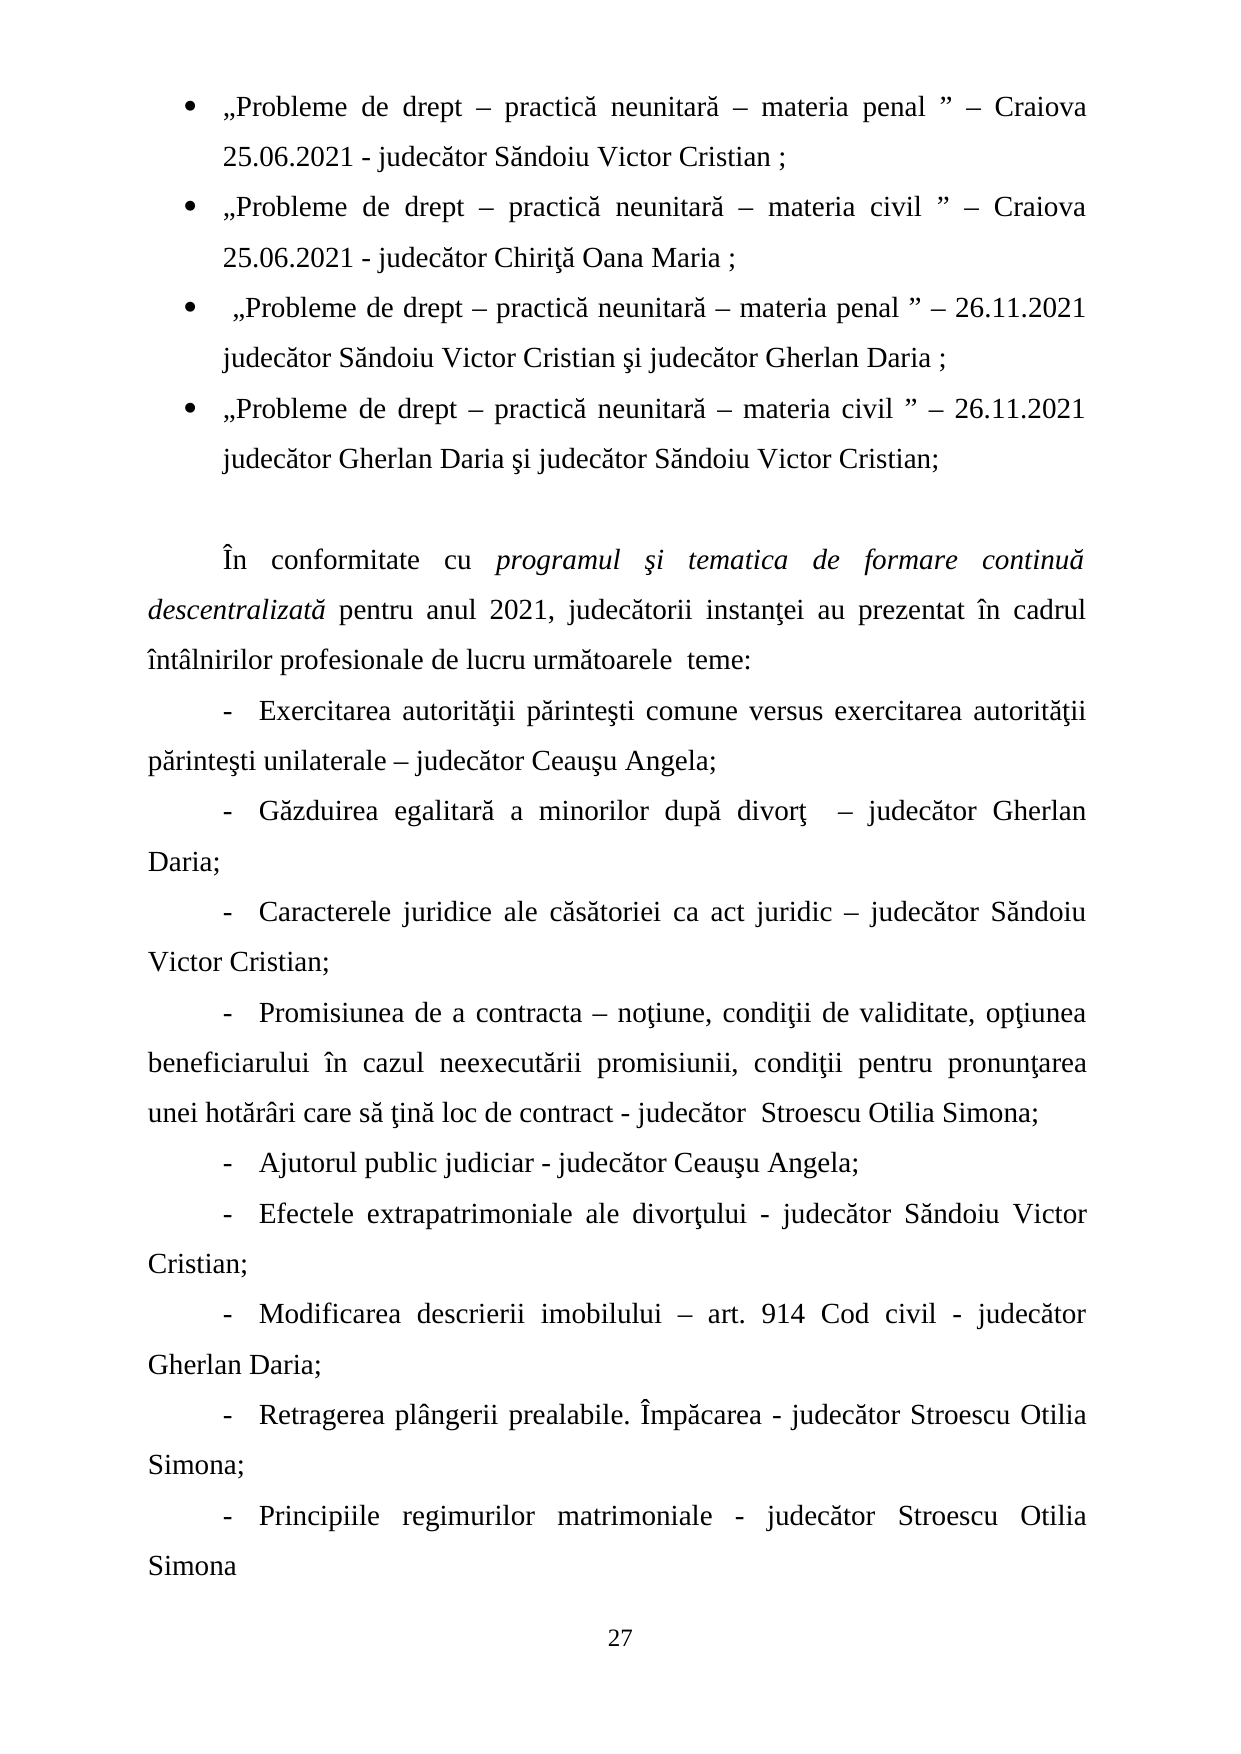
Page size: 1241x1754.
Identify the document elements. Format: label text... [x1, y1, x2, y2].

list Exercitarea autorităţii părinteşti comune versus exercitarea autorităţii părinteşti unilaterale – judecător Ceauşu Angela; [148, 693, 1088, 777]
list Principiile regimurilor matrimoniale - judecător Stroescu Otilia Simona [148, 1498, 1088, 1582]
list „Probleme de drept – practică neunitară – materia civil ” – Craiova 25.06.2021 - judecător Chiriţă Oana Maria ; [185, 189, 1088, 273]
list „Probleme de drept – practică neunitară – materia penal ” – Craiova 25.06.2021 - judecător Săndoiu Victor Cristian ; [185, 89, 1088, 173]
list Modificarea descrierii imobilului – art. 914 Cod civil - judecător Gherlan Daria; [148, 1297, 1088, 1380]
list Retragerea plângerii prealabile. Împăcarea - judecător Stroescu Otilia Simona; [148, 1397, 1088, 1481]
list Promisiunea de a contracta – noţiune, condiţii de validitate, opţiunea beneficiarului în cazul neexecutării promisiunii, condiţii pentru pronunţarea unei hotărâri care să ţină loc de contract - judecător Stroescu Otilia Simona; [148, 995, 1088, 1129]
list Caracterele juridice ale căsătoriei ca act juridic – judecător Săndoiu Victor Cristian; [148, 894, 1088, 978]
list „Probleme de drept – practică neunitară – materia penal ” – 26.11.2021 judecător Săndoiu Victor Cristian şi judecător Gherlan Daria ; [185, 290, 1088, 374]
list Ajutorul public judiciar - judecător Ceauşu Angela; [148, 1146, 1088, 1179]
list Găzduirea egalitară a minorilor după divorţ – judecător Gherlan Daria; [148, 793, 1088, 877]
list Efectele extrapatrimoniale ale divorţului - judecător Săndoiu Victor Cristian; [148, 1196, 1088, 1280]
list „Probleme de drept – practică neunitară – materia civil ” – 26.11.2021 judecător Gherlan Daria şi judecător Săndoiu Victor Cristian; [185, 391, 1088, 475]
text În conformitate cu programul şi tematica de formare continuă descentralizată pentru anul 2021, judecătorii instanţei au prezentat în cadrul întâlnirilor profesionale de lucru următoarele teme: [148, 542, 1088, 676]
